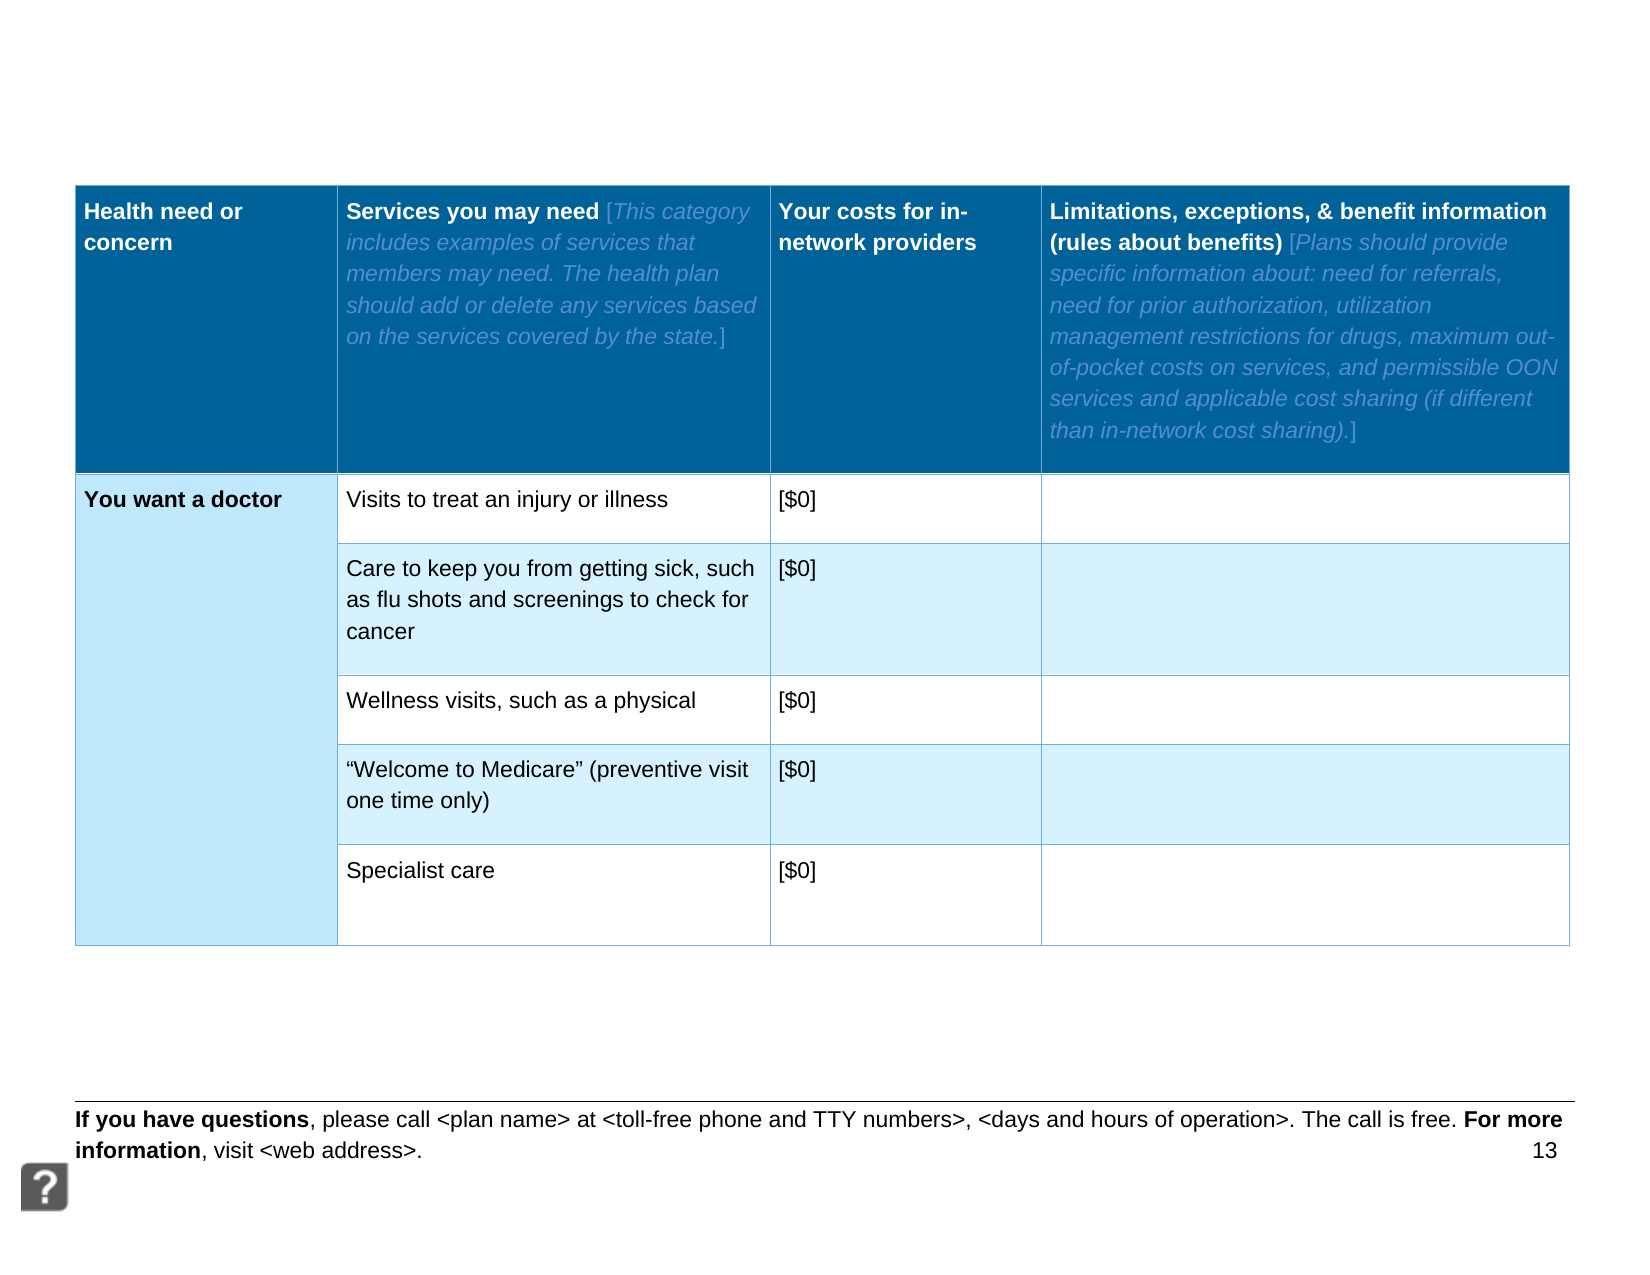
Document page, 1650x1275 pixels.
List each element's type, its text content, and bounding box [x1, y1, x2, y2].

table_cell [$0] [771, 544, 1041, 674]
table_cell Wellness visits, such as a physical [338, 676, 770, 744]
table_cell [1042, 544, 1569, 674]
table_cell You want a doctor [76, 475, 337, 945]
table_cell [$0] [771, 475, 1041, 543]
table_cell [1042, 745, 1569, 844]
picture [21, 1162, 70, 1213]
table_cell Care to keep you from getting sick, such as flu shots and screenings to check for cancer [338, 544, 770, 674]
table_cell [1042, 676, 1569, 744]
table_cell [1042, 475, 1569, 543]
table_header Health need or concern [76, 186, 337, 473]
table_cell [$0] [771, 676, 1041, 744]
table_cell [1042, 845, 1569, 945]
table_cell [$0] [771, 745, 1041, 844]
table_cell Visits to treat an injury or illness [338, 475, 770, 543]
table_cell “Welcome to Medicare” (preventive visit one time only) [338, 745, 770, 844]
table_header Your costs for in-network providers [771, 186, 1041, 473]
table_cell [$0] [771, 845, 1041, 945]
table_header Services you may need [This category includes examples of services that members may need. The health plan should add or delete any services based on the services covered by the state.] [338, 186, 770, 473]
table_header Limitations, exceptions, & benefit information (rules about benefits) [Plans should provide specific information about: need for referrals, need for prior authorization, utilization management restrictions for drugs, maximum out-of-pocket costs on services, and permissible OON services and applicable cost sharing (if different than in-network cost sharing).] [1042, 186, 1569, 473]
table_cell Specialist care [338, 845, 770, 945]
